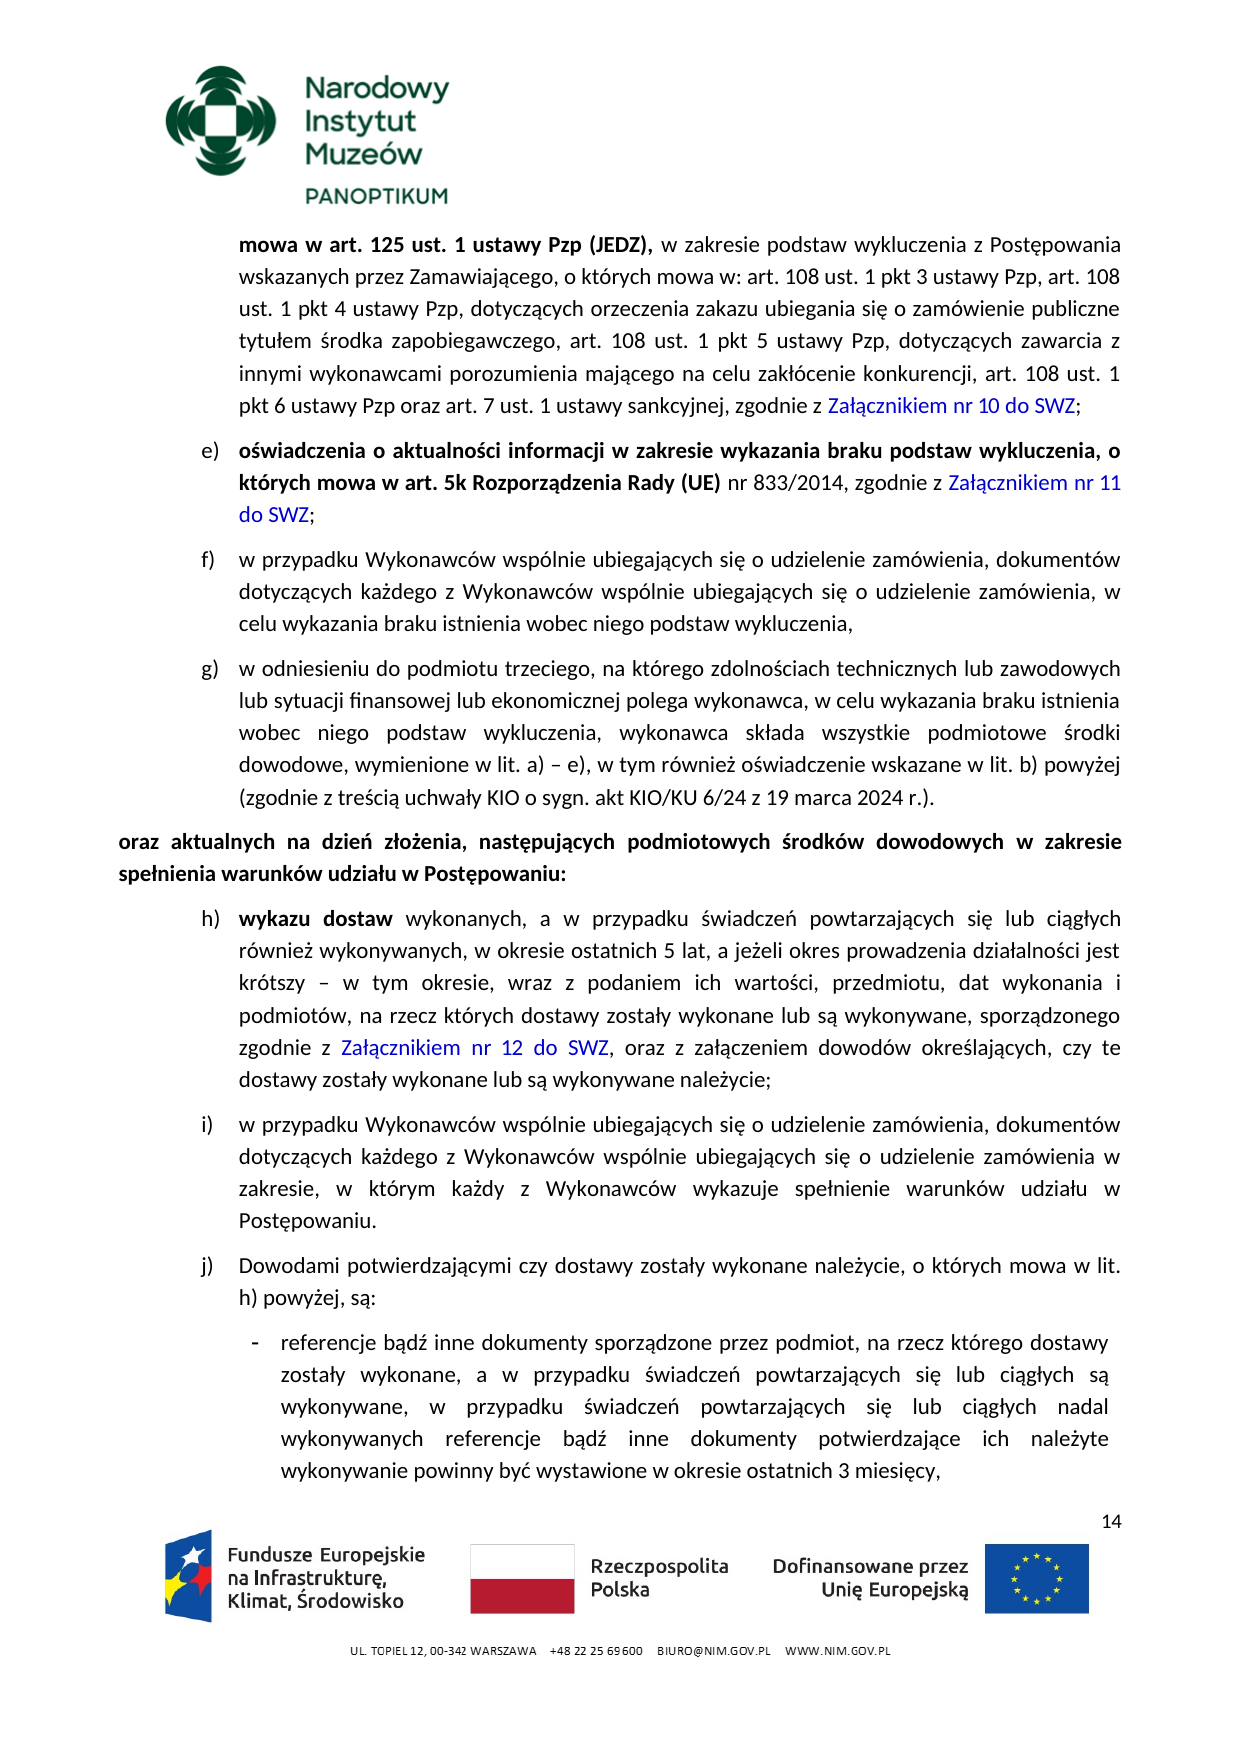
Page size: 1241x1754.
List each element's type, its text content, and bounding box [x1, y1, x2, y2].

list w przypadku Wykonawców wspólnie ubiegających się o udzielenie zamówienia, dokumentów dotyczących każdego z Wykonawców wspólnie ubiegających się o udzielenie zamówienia, w celu wykazania braku istnienia wobec niego podstaw wykluczenia, [201, 545, 1122, 637]
list wykazu dostaw wykonanych, a w przypadku świadczeń powtarzających się lub ciągłych również wykonywanych, w okresie ostatnich 5 lat, a jeżeli okres prowadzenia działalności jest krótszy – w tym okresie, wraz z podaniem ich wartości, przedmiotu, dat wykonania i podmiotów, na rzecz których dostawy zostały wykonane lub są wykonywane, sporządzonego zgodnie z Załącznikiem nr 12 do SWZ, oraz z załączeniem dowodów określających, czy te dostawy zostały wykonane lub są wykonywane należycie; [201, 904, 1122, 1093]
list w przypadku Wykonawców wspólnie ubiegających się o udzielenie zamówienia, dokumentów dotyczących każdego z Wykonawców wspólnie ubiegających się o udzielenie zamówienia w zakresie, w którym każdy z Wykonawców wykazuje spełnienie warunków udziału w Postępowaniu. [201, 1110, 1122, 1234]
text oraz aktualnych na dzień złożenia, następujących podmiotowych środków dowodowych w zakresie spełnienia warunków udziału w Postępowaniu: [118, 827, 1122, 887]
list Dowodami potwierdzającymi czy dostawy zostały wykonane należycie, o których mowa w lit. h) powyżej, są: [201, 1251, 1122, 1311]
list w odniesieniu do podmiotu trzeciego, na którego zdolnościach technicznych lub zawodowych lub sytuacji finansowej lub ekonomicznej polega wykonawca, w celu wykazania braku istnienia wobec niego podstaw wykluczenia, wykonawca składa wszystkie podmiotowe środki dowodowe, wymienione w lit. a) – e), w tym również oświadczenie wskazane w lit. b) powyżej (zgodnie z treścią uchwały KIO o sygn. akt KIO/KU 6/24 z 19 marca 2024 r.). [201, 654, 1122, 811]
picture [147, 1508, 1106, 1671]
list oświadczenia o aktualności informacji w zakresie wykazania braku podstaw wykluczenia, o których mowa w art. 5k Rozporządzenia Rady (UE) nr 833/2014, zgodnie z Załącznikiem nr 11 do SWZ; [201, 436, 1122, 528]
picture [162, 65, 453, 206]
list referencje bądź inne dokumenty sporządzone przez podmiot, na rzecz którego dostawy zostały wykonane, a w przypadku świadczeń powtarzających się lub ciągłych są wykonywane, w przypadku świadczeń powtarzających się lub ciągłych nadal wykonywanych referencje bądź inne dokumenty potwierdzające ich należyte wykonywanie powinny być wystawione w okresie ostatnich 3 miesięcy, [251, 1328, 1110, 1485]
